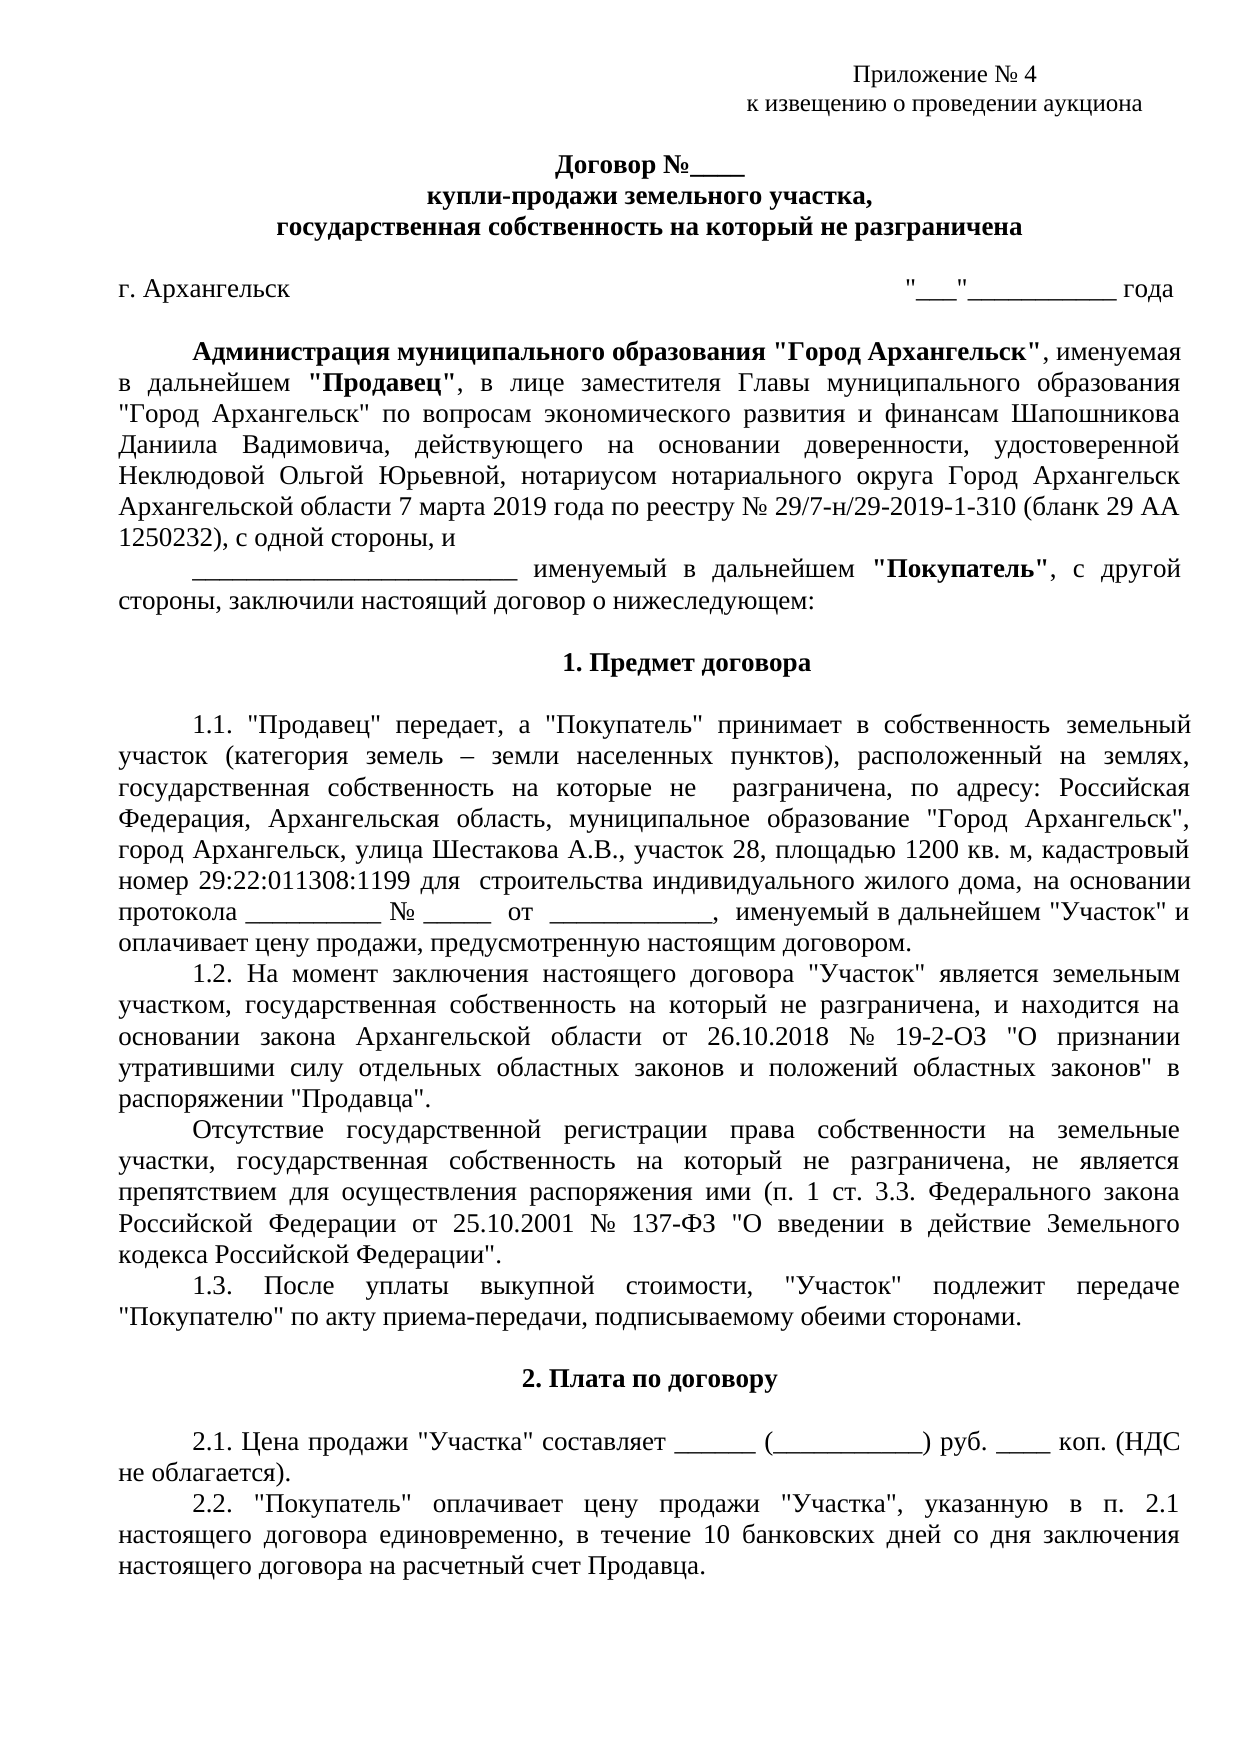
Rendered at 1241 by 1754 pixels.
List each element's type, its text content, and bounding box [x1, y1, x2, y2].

text к извещению о проведении аукциона [708, 88, 1181, 117]
text купли-продажи земельного участка, [118, 179, 1181, 210]
text Приложение № 4 [708, 59, 1181, 88]
text 1.2. На момент заключения настоящего договора "Участок" является земельным участком, государственная собственность на который не разграничена, и находится на основании закона Архангельской области от 26.10.2018 № 19-2-ОЗ "О признании утратившими силу отдельных областных законов и положений областных законов" в распоряжении "Продавца". [118, 957, 1181, 1113]
text Договор №____ [118, 148, 1181, 179]
text 2.1. Цена продажи "Участка" составляет ______ (___________) руб. ____ коп. (НДС не облагается). [118, 1425, 1181, 1487]
text г. Архангельск "___"___________ года [118, 272, 1181, 303]
text 2. Плата по договору [118, 1362, 1181, 1393]
text Отсутствие государственной регистрации права собственности на земельные участки, государственная собственность на который не разграничена, не является препятствием для осуществления распоряжения ими (п. 1 ст. 3.3. Федерального закона Российской Федерации от 25.10.2001 № 137-ФЗ "О введении в действие Земельного кодекса Российской Федерации". [118, 1113, 1181, 1269]
text ________________________ именуемый в дальнейшем "Покупатель", с другой стороны, заключили настоящий договор о нижеследующем: [118, 553, 1181, 615]
text 1. Предмет договора [118, 646, 1181, 677]
text 1.3. После уплаты выкупной стоимости, "Участок" подлежит передаче "Покупателю" по акту приема-передачи, подписываемому обеими сторонами. [118, 1269, 1181, 1331]
text Администрация муниципального образования "Город Архангельск", именуемая в дальнейшем "Продавец", в лице заместителя Главы муниципального образования "Город Архангельск" по вопросам экономического развития и финансам Шапошникова Даниила Вадимовича, действующего на основании доверенности, удостоверенной Неклюдовой Ольгой Юрьевной, нотариусом нотариального округа Город Архангельск Архангельской области 7 марта 2019 года по реестру № 29/7-н/29-2019-1-310 (бланк 29 АА 1250232), с одной стороны, и [118, 334, 1181, 553]
text 2.2. "Покупатель" оплачивает цену продажи "Участка", указанную в п. 2.1 настоящего договора единовременно, в течение 10 банковских дней со дня заключения настоящего договора на расчетный счет Продавца. [118, 1487, 1181, 1580]
text 1.1. "Продавец" передает, а "Покупатель" принимает в собственность земельный участок (категория земель – земли населенных пунктов), расположенный на землях, государственная собственность на которые не разграничена, по адресу: Российская Федерация, Архангельская область, муниципальное образование "Город Архангельск", город Архангельск, улица Шестакова А.В., участок 28, площадью 1200 кв. м, кадастровый номер 29:22:011308:1199 для строительства индивидуального жилого дома, на основании протокола __________ № _____ от ____________, именуемый в дальнейшем "Участок" и оплачивает цену продажи, предусмотренную настоящим договором. [118, 708, 1191, 957]
text государственная собственность на который не разграничена [118, 210, 1181, 241]
